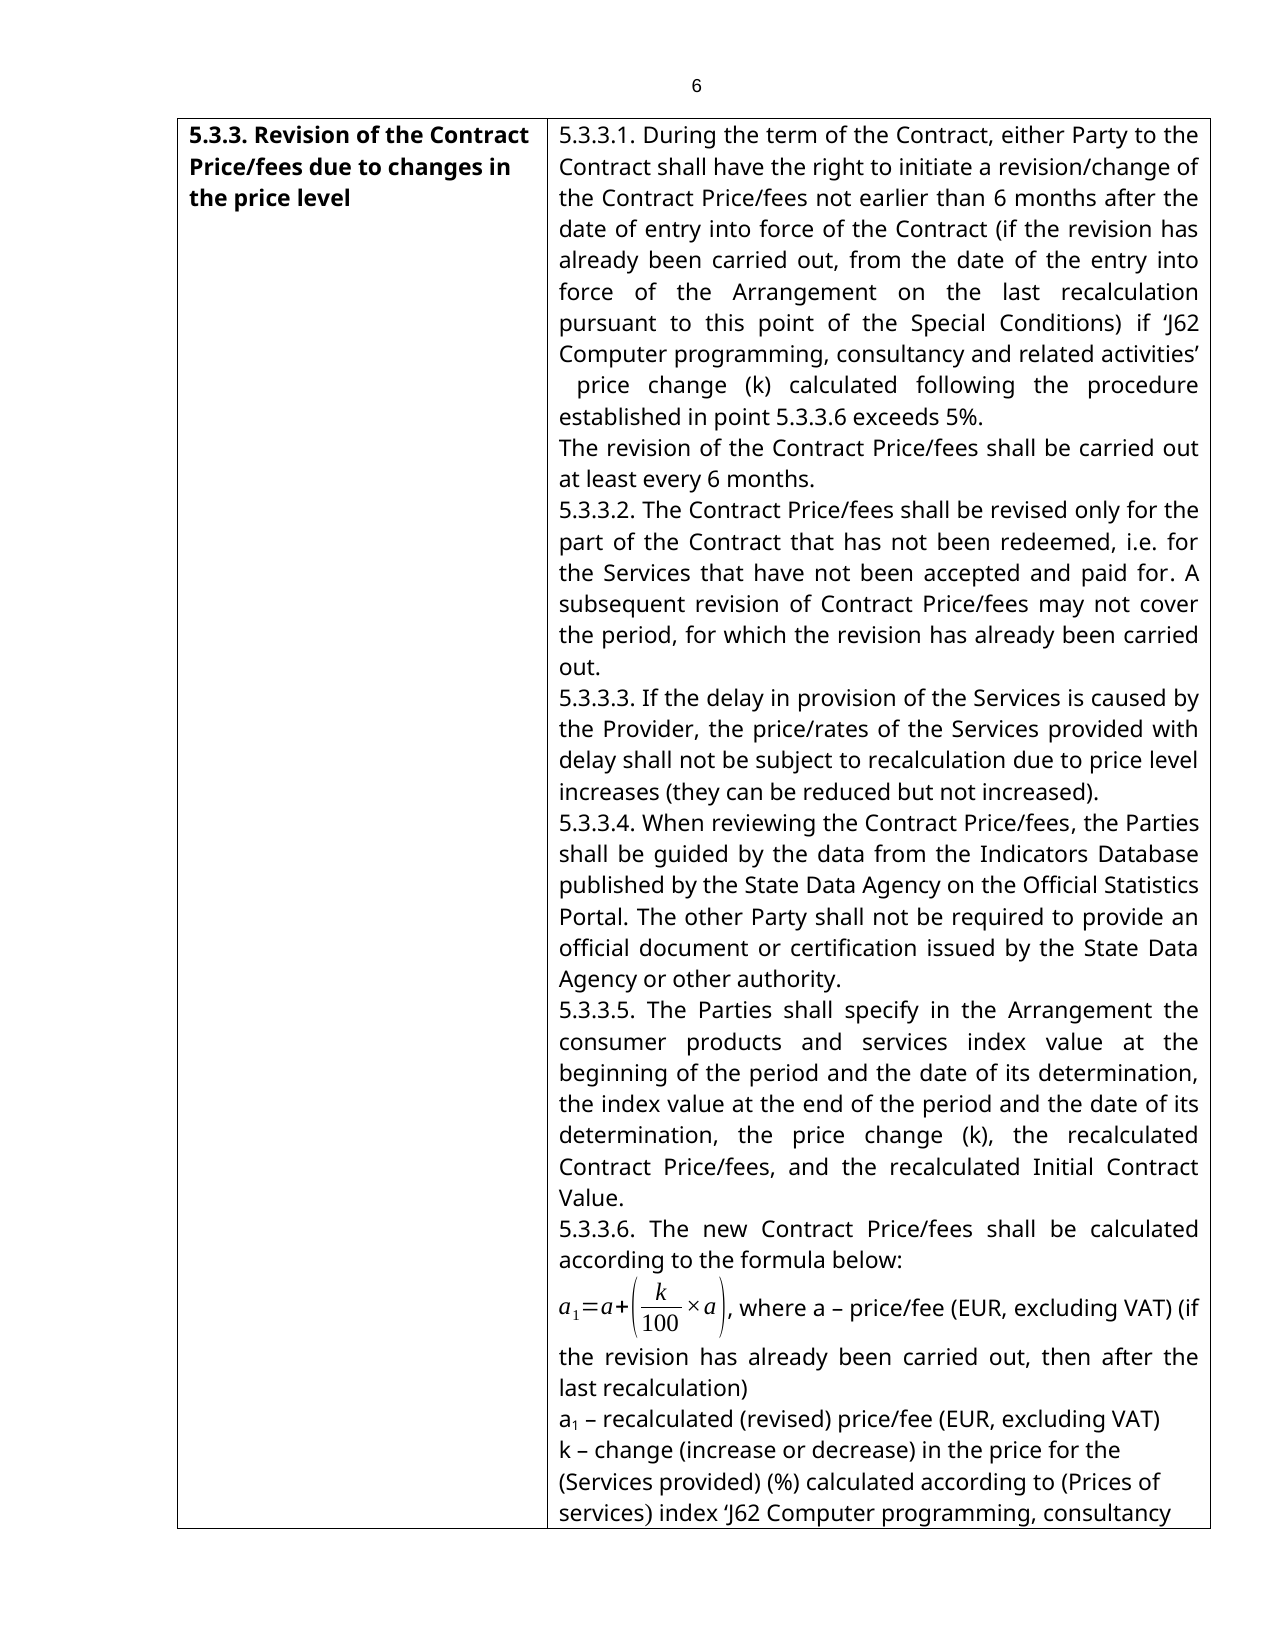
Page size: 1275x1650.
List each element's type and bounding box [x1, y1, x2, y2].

table_cell [178, 119, 547, 1528]
table_cell [548, 119, 1210, 1528]
